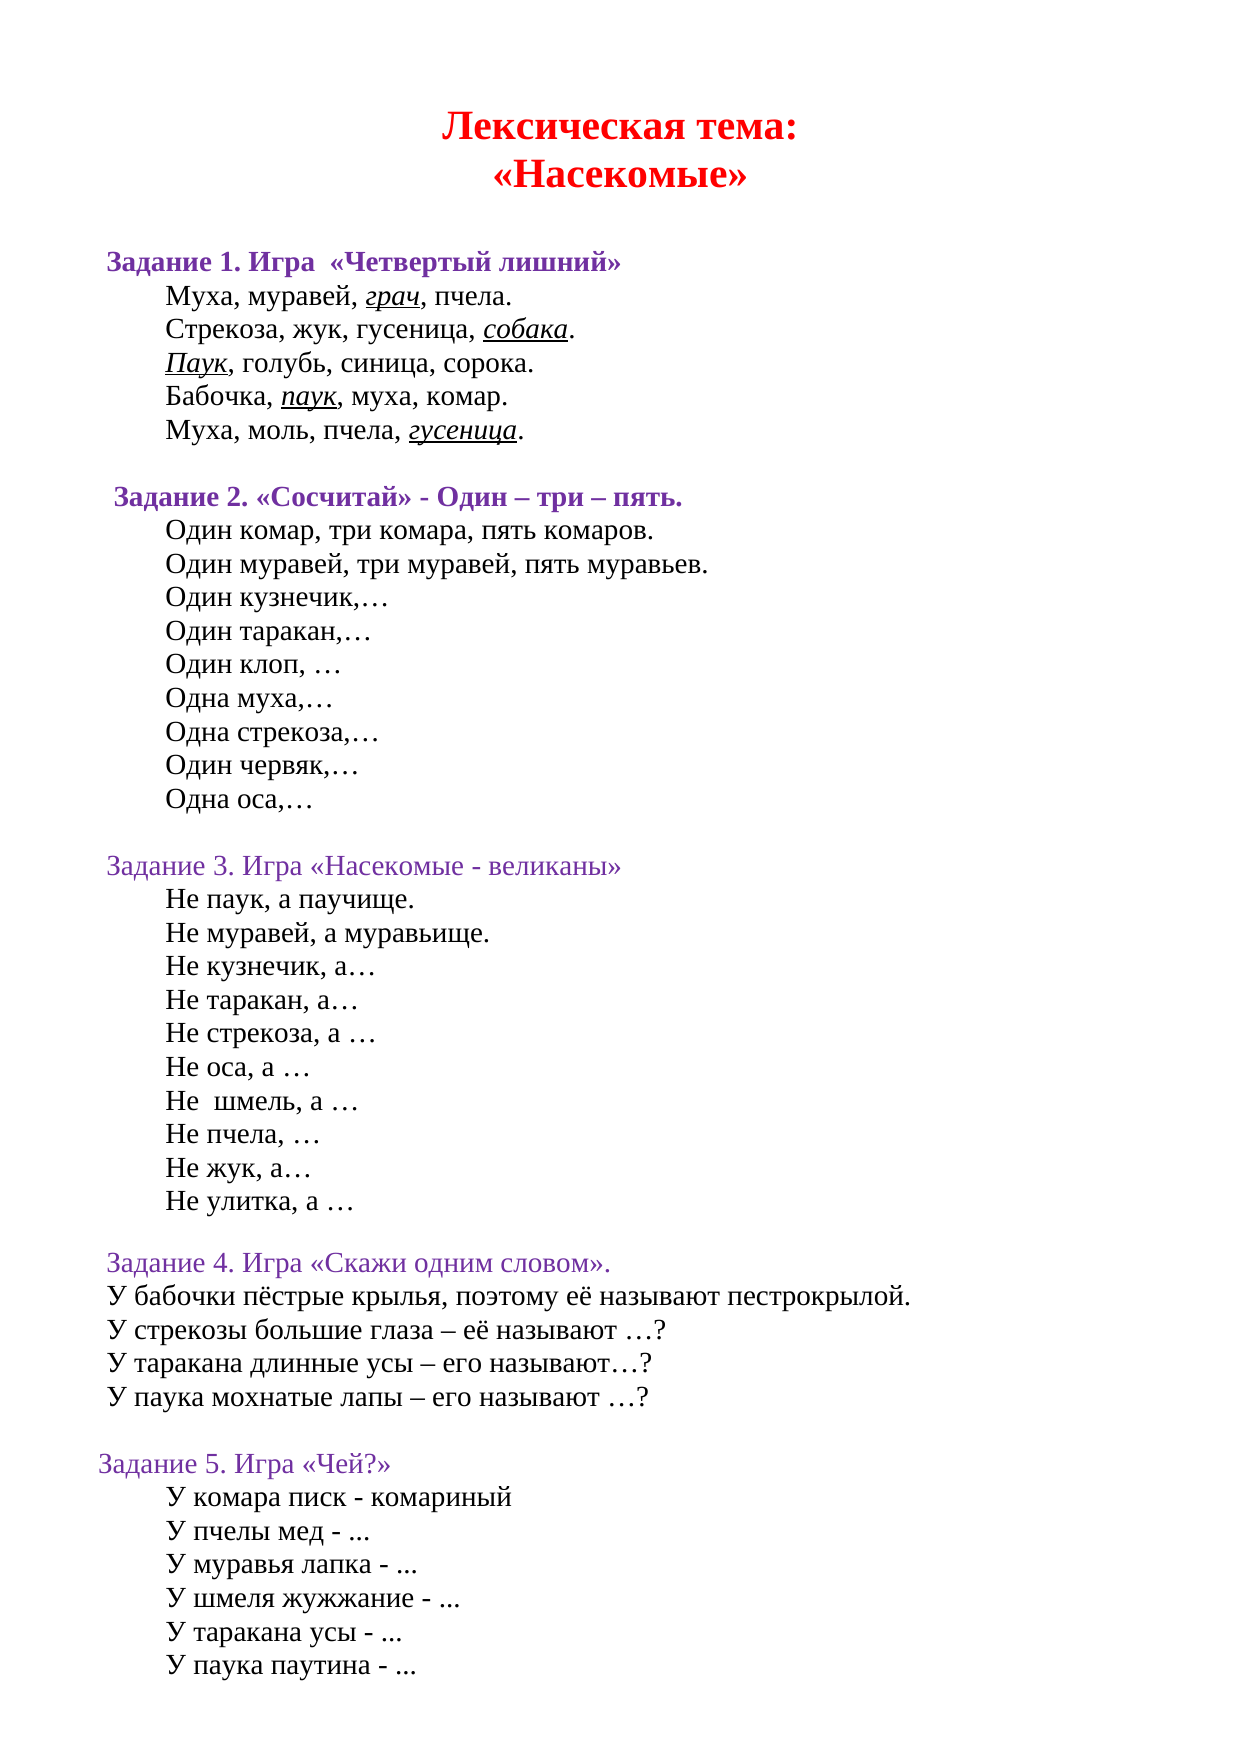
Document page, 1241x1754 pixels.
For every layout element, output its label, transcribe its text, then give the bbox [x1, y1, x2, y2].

text Задание 5. Игра «Чей?» [18, 1446, 1222, 1479]
text Муха, моль, пчела, гусеница. [18, 412, 1222, 445]
text Задание 1. Игра «Четвертый лишний» [18, 244, 1222, 278]
text У бабочки пёстрые крылья, поэтому её называют пестрокрылой. [18, 1278, 1222, 1312]
text Одна оса,… [18, 781, 1222, 814]
text Одна муха,… [18, 680, 1222, 714]
text Один таракан,… [18, 613, 1222, 647]
text Не таракан, а… [18, 982, 1222, 1016]
text Не оса, а … [18, 1049, 1222, 1083]
text Не стрекоза, а … [18, 1016, 1222, 1049]
text Лексическая тема: [18, 100, 1222, 148]
text Бабочка, паук, муха, комар. [18, 378, 1222, 412]
text Один муравей, три муравей, пять муравьев. [18, 546, 1222, 579]
text У стрекозы большие глаза – её называют …? [18, 1312, 1222, 1345]
text Задание 2. «Сосчитай» - Один – три – пять. [18, 479, 1222, 512]
text У муравья лапка - ... [18, 1547, 1222, 1580]
text Стрекоза, жук, гусеница, собака. [18, 311, 1222, 345]
text Не пчела, … [18, 1116, 1222, 1150]
text Муха, муравей, грач, пчела. [18, 278, 1222, 311]
text Один кузнечик,… [18, 579, 1222, 613]
text У паука паутина - ... [18, 1647, 1222, 1681]
text Один клоп, … [18, 647, 1222, 680]
text «Насекомые» [18, 148, 1222, 196]
text У паука мохнатые лапы – его называют …? [18, 1379, 1222, 1412]
text Один комар, три комара, пять комаров. [18, 512, 1222, 546]
text У пчелы мед - ... [18, 1513, 1222, 1547]
text Не улитка, а … [18, 1183, 1222, 1217]
text У таракана усы - ... [18, 1614, 1222, 1647]
text У таракана длинные усы – его называют…? [18, 1345, 1222, 1379]
text Не шмель, а … [18, 1083, 1222, 1116]
text Один червяк,… [18, 747, 1222, 781]
text Задание 3. Игра «Насекомые - великаны» [18, 848, 1222, 881]
text Не паук, а паучище. [18, 881, 1222, 915]
text У комара писк - комариный [18, 1479, 1222, 1513]
text Не кузнечик, а… [18, 948, 1222, 982]
text Не муравей, а муравьище. [18, 915, 1222, 948]
text У шмеля жужжание - ... [18, 1580, 1222, 1614]
text Паук, голубь, синица, сорока. [18, 345, 1222, 378]
text Задание 4. Игра «Скажи одним словом». [18, 1245, 1222, 1278]
text Одна стрекоза,… [18, 714, 1222, 747]
text Не жук, а… [18, 1150, 1222, 1183]
